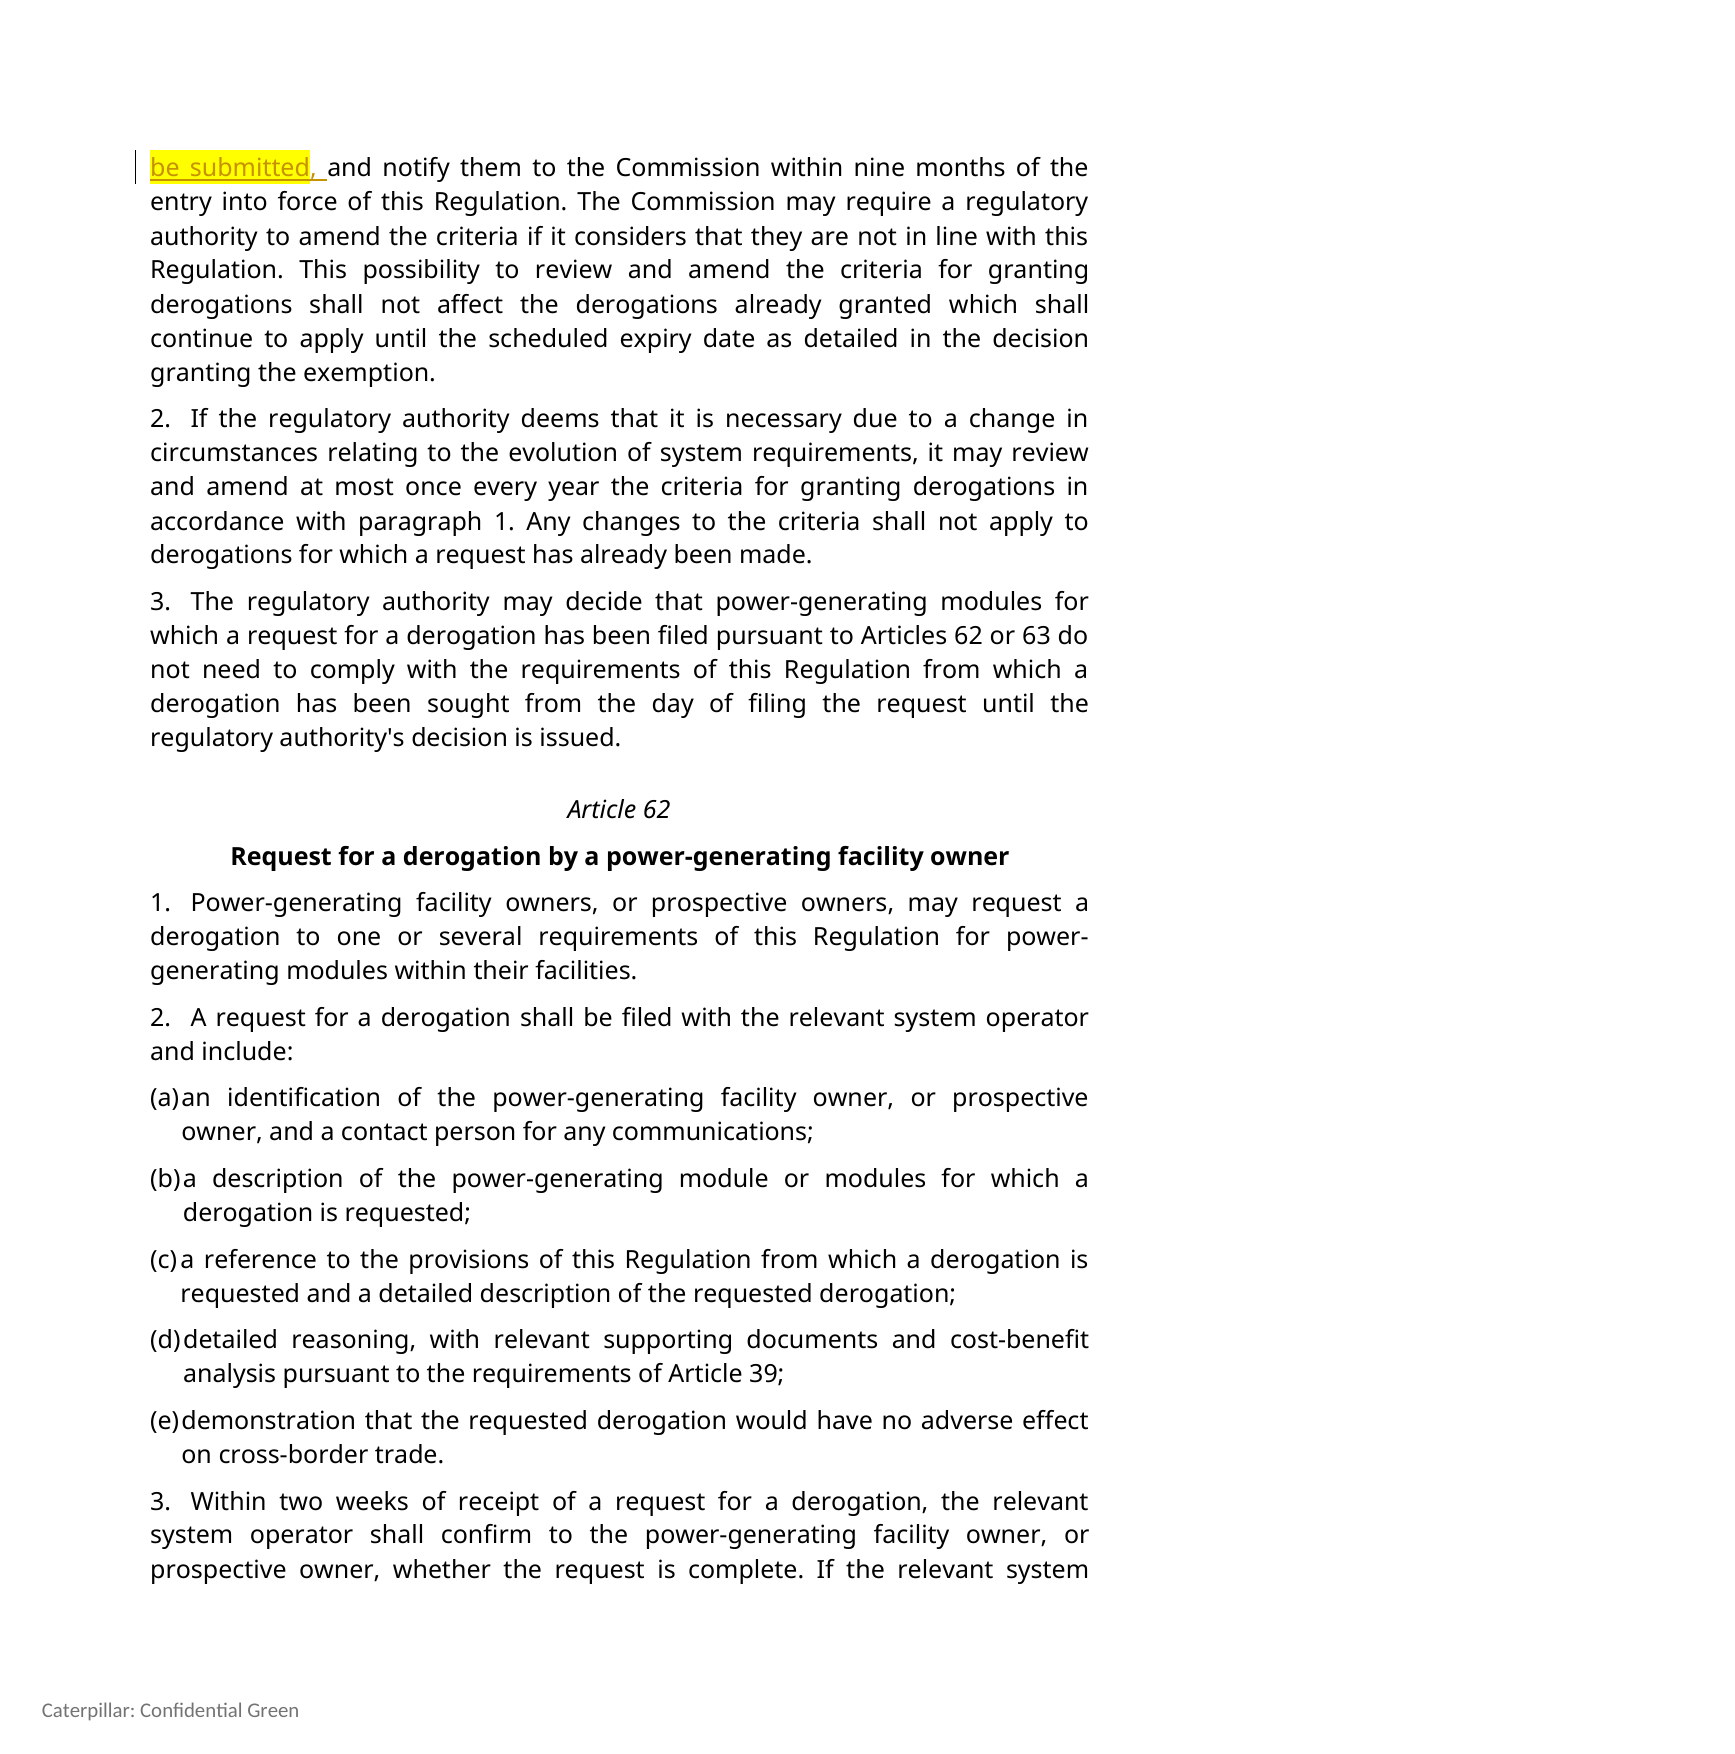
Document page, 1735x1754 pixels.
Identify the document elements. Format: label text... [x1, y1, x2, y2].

table_header (a) [150, 1068, 181, 1148]
table_header (e) [150, 1390, 181, 1471]
text 1. Power-generating facility owners, or prospective owners, may request a derogation to one or several requirements of this Regulation for power-generating modules within their facilities. [150, 885, 1090, 987]
table_header detailed reasoning, with relevant supporting documents and cost-benefit analysis pursuant to the requirements of Article 39; [183, 1309, 1090, 1390]
table_header (d) [150, 1309, 183, 1390]
table_header an identification of the power-generating facility owner, or prospective owner, and a contact person for any communications; [181, 1068, 1090, 1148]
table_header a description of the power-generating module or modules for which a derogation is requested; [183, 1148, 1090, 1229]
table_header (c) [150, 1229, 180, 1309]
table_header (b) [150, 1148, 183, 1229]
text 2. A request for a derogation shall be filed with the relevant system operator and include: [150, 999, 1090, 1067]
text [150, 150, 1090, 388]
text 2. If the regulatory authority deems that it is necessary due to a change in circumstances relating to the evolution of system requirements, it may review and amend at most once every year the criteria for granting derogations in accordance with paragraph 1. Any changes to the criteria shall not apply to derogations for which a request has already been made. [150, 401, 1090, 571]
table_header a reference to the provisions of this Regulation from which a derogation is requested and a detailed description of the requested derogation; [180, 1229, 1090, 1309]
text 3. The regulatory authority may decide that power-generating modules for which a request for a derogation has been filed pursuant to Articles 62 or 63 do not need to comply with the requirements of this Regulation from which a derogation has been sought from the day of filing the request until the regulatory authority's decision is issued. [150, 584, 1090, 754]
text Article 62 [150, 792, 1090, 826]
table_header demonstration that the requested derogation would have no adverse effect on cross-border trade. [181, 1390, 1090, 1471]
text Request for a derogation by a power-generating facility owner [150, 838, 1090, 872]
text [150, 1483, 1090, 1585]
